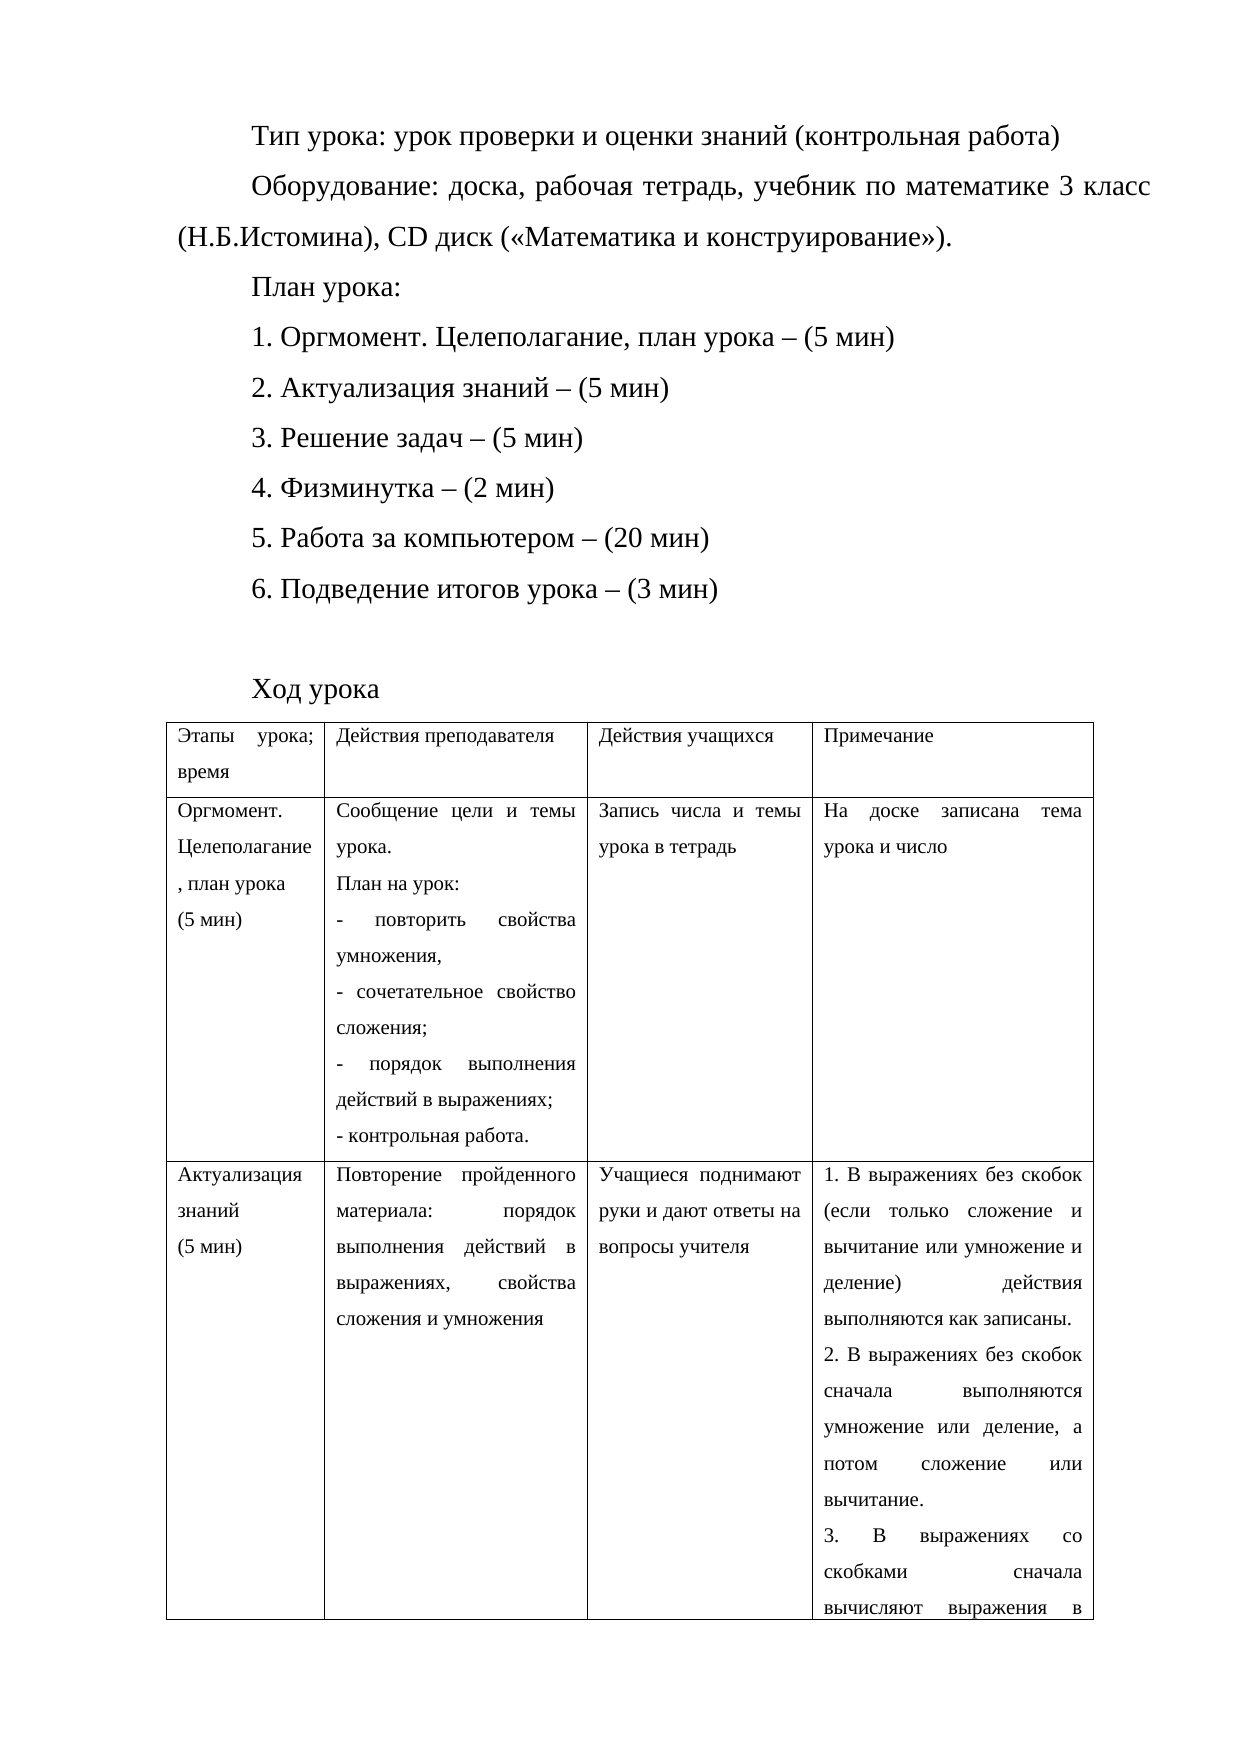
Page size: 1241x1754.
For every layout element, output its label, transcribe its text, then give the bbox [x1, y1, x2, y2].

text План урока: [177, 269, 1152, 303]
text 4. Физминутка – (2 мин) [177, 470, 1152, 504]
text 6. Подведение итогов урока – (3 мин) [177, 571, 1152, 604]
table_cell Запись числа и темы урока в тетрадь [588, 798, 812, 1161]
text 5. Работа за компьютером – (20 мин) [177, 521, 1152, 554]
text 2. Актуализация знаний – (5 мин) [177, 370, 1152, 403]
text Ход урока [177, 672, 1152, 705]
table_header Действия учащихся [588, 723, 812, 797]
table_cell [325, 1162, 587, 1619]
table_header Примечание [813, 723, 1093, 797]
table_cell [588, 1162, 812, 1619]
table_cell Оргмомент. Целеполагание, план урока (5 мин) [167, 798, 324, 1161]
table_header Действия преподавателя [325, 723, 587, 797]
table_cell На доске записана тема урока и число [813, 798, 1093, 1161]
text 1. Оргмомент. Целеполагание, план урока – (5 мин) [177, 319, 1152, 353]
table_header Этапы урока; время [167, 723, 324, 797]
text 3. Решение задач – (5 мин) [177, 420, 1152, 453]
text Оборудование: доска, рабочая тетрадь, учебник по математике 3 класс (Н.Б.Истомина), CD диск («Математика и конструирование»). [177, 168, 1152, 252]
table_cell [813, 1162, 1093, 1619]
text Тип урока: урок проверки и оценки знаний (контрольная работа) [177, 118, 1152, 152]
table_cell Сообщение цели и темы урока. План на урок: - повторить свойства умножения, - сочетательное свойство сложения; - порядок выполнения действий в выражениях; - контрольная работа. [325, 798, 587, 1161]
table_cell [167, 1162, 324, 1619]
